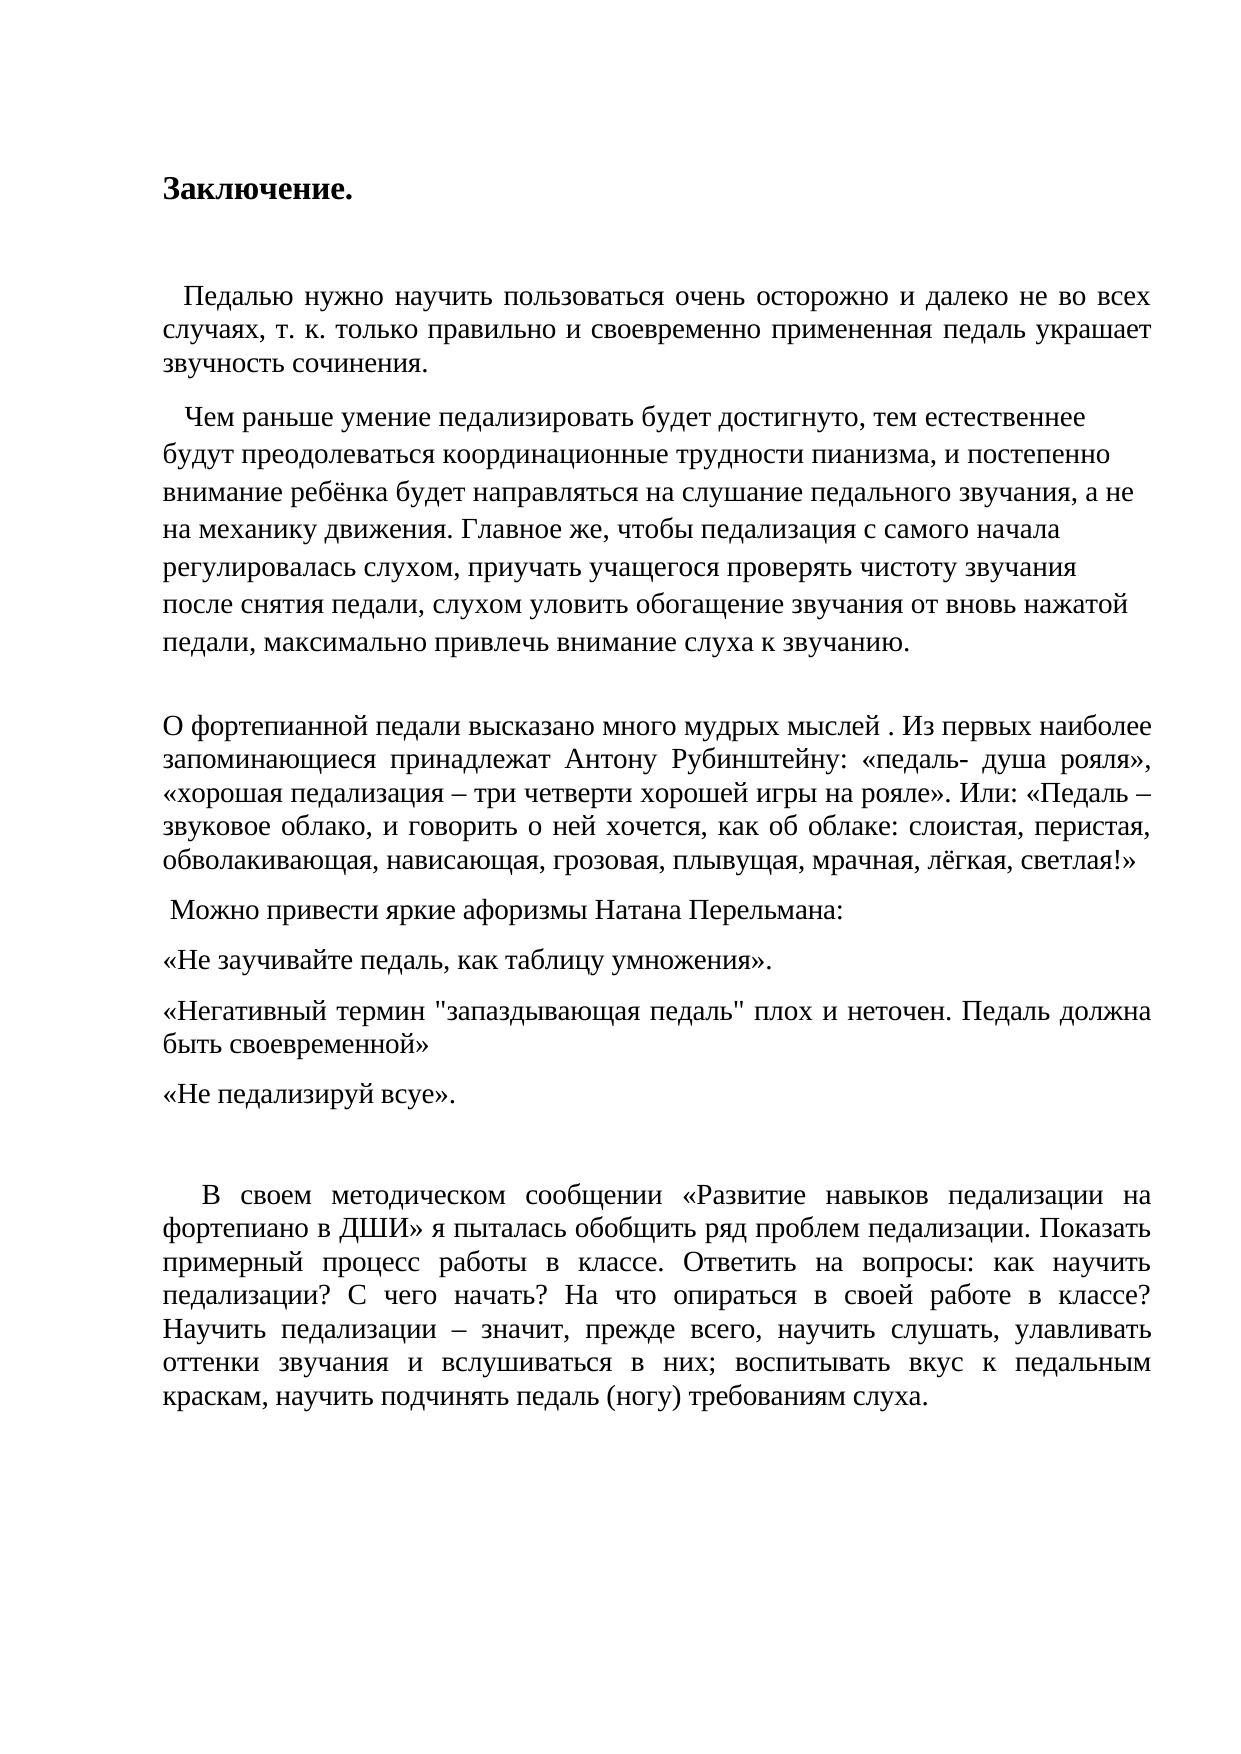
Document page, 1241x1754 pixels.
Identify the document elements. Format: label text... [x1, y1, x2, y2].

text О фортепианной педали высказано много мудрых мыслей . Из первых наиболее запоминающиеся принадлежат Антону Рубинштейну: «педаль- душа рояля», «хорошая педализация – три четверти хорошей игры на рояле». Или: «Педаль – звуковое облако, и говорить о ней хочется, как об облаке: слоистая, перистая, обволакивающая, нависающая, грозовая, плывущая, мрачная, лёгкая, светлая!» [162, 708, 1152, 876]
text В своем методическом сообщении «Развитие навыков педализации на фортепиано в ДШИ» я пыталась обобщить ряд проблем педализации. Показать примерный процесс работы в классе. Ответить на вопросы: как научить педализации? С чего начать? На что опираться в своей работе в классе? Научить педализации – значит, прежде всего, научить слушать, улавливать оттенки звучания и вслушиваться в них; воспитывать вкус к педальным краскам, научить подчинять педаль (ногу) требованиям слуха. [162, 1177, 1152, 1412]
text «Негативный термин "запаздывающая педаль" плох и неточен. Педаль должна быть своевременной» [162, 993, 1152, 1060]
text Заключение. [162, 168, 1152, 207]
text Чем раньше умение педализировать будет достигнуто, тем естественнее будут преодолеваться координационные трудности пианизма, и постепенно внимание ребёнка будет направляться на слушание педального звучания, а не на механику движения. Главное же, чтобы педализация с самого начала регулировалась слухом, приучать учащегося проверять чистоту звучания после снятия педали, слухом уловить обогащение звучания от вновь нажатой педали, максимально привлечь внимание слуха к звучанию. [162, 395, 1152, 658]
text «Не заучивайте педаль, как таблицу умножения». [162, 942, 1152, 976]
text Можно привести яркие афоризмы Натана Перельмана: [162, 892, 1152, 926]
text Педалью нужно научить пользоваться очень осторожно и далеко не во всех случаях, т. к. только правильно и своевременно примененная педаль украшает звучность сочинения. [162, 278, 1152, 378]
text «Не педализируй всуе». [162, 1076, 1152, 1110]
